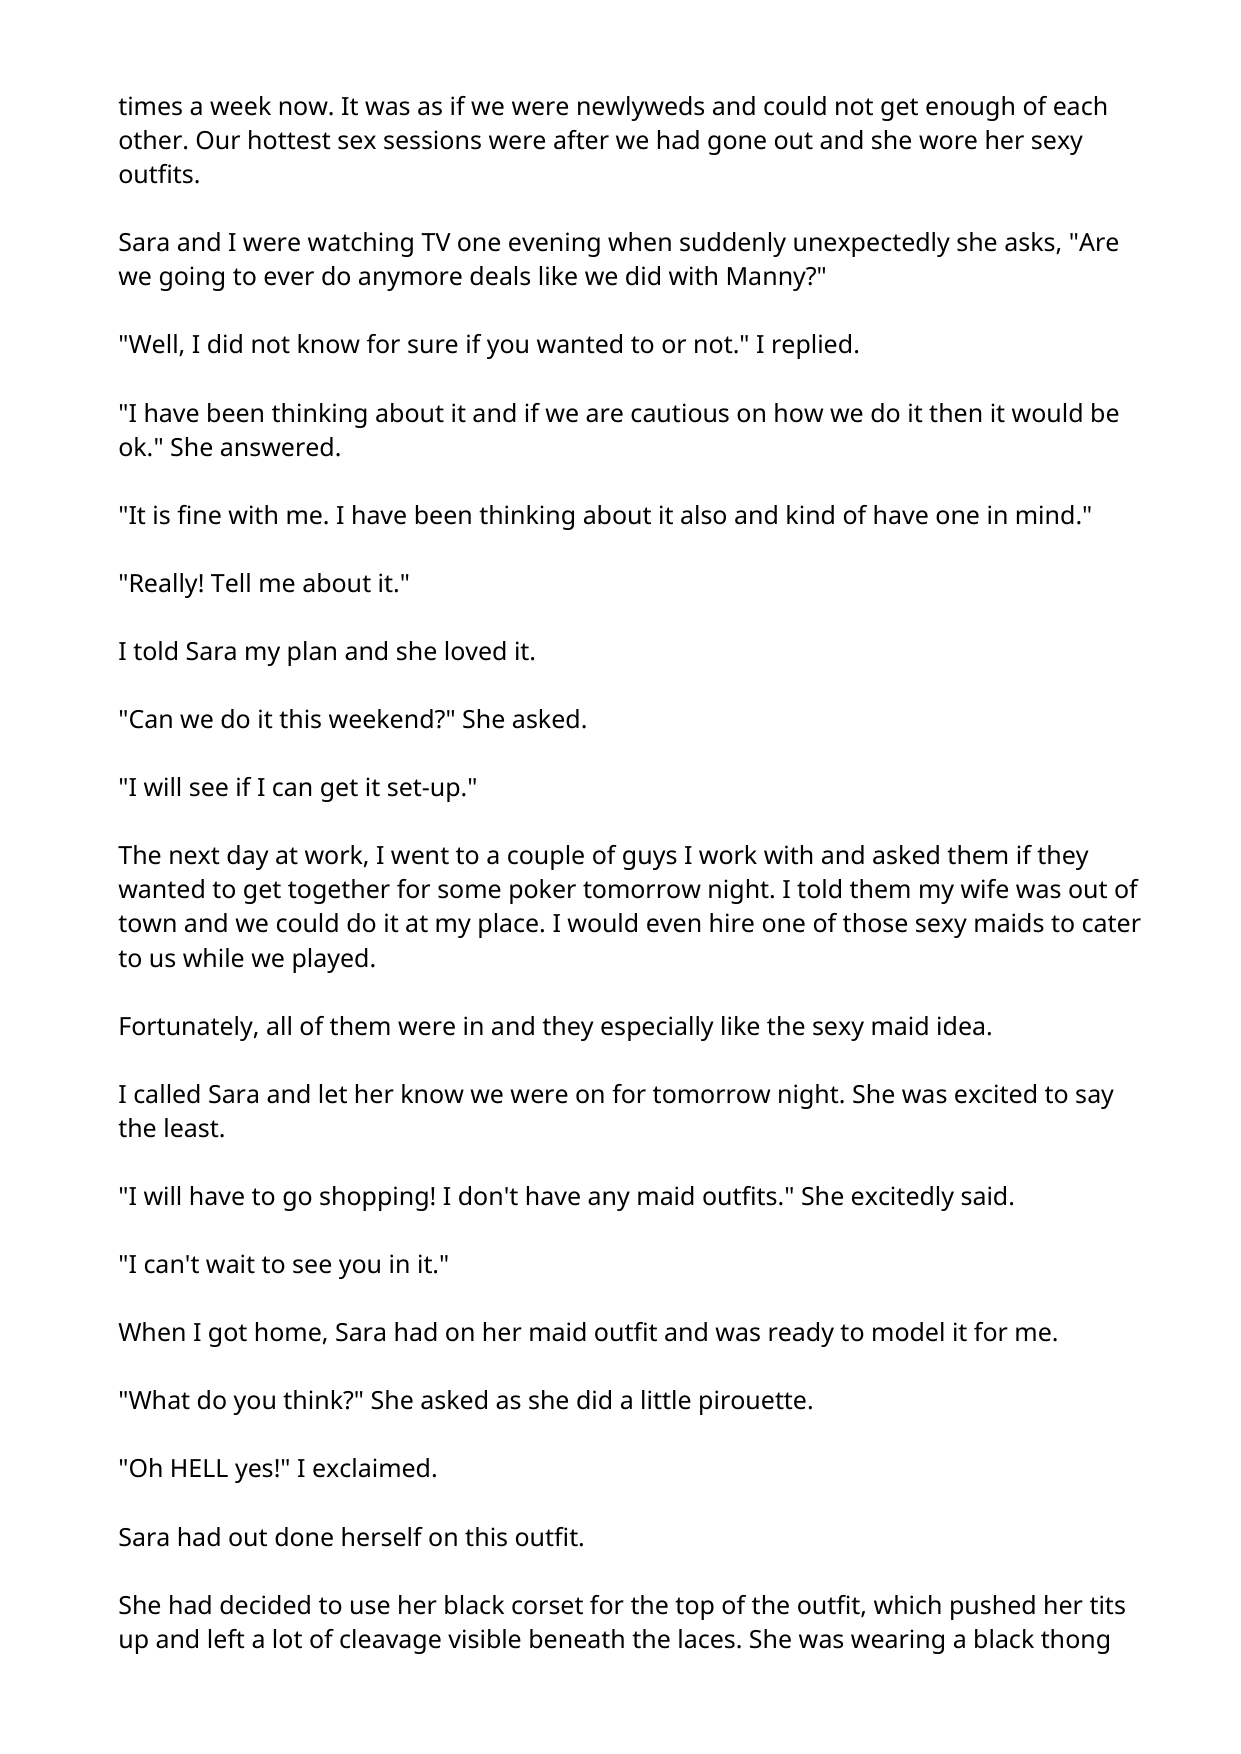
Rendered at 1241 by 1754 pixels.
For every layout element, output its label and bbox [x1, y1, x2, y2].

text [118, 89, 1152, 1656]
